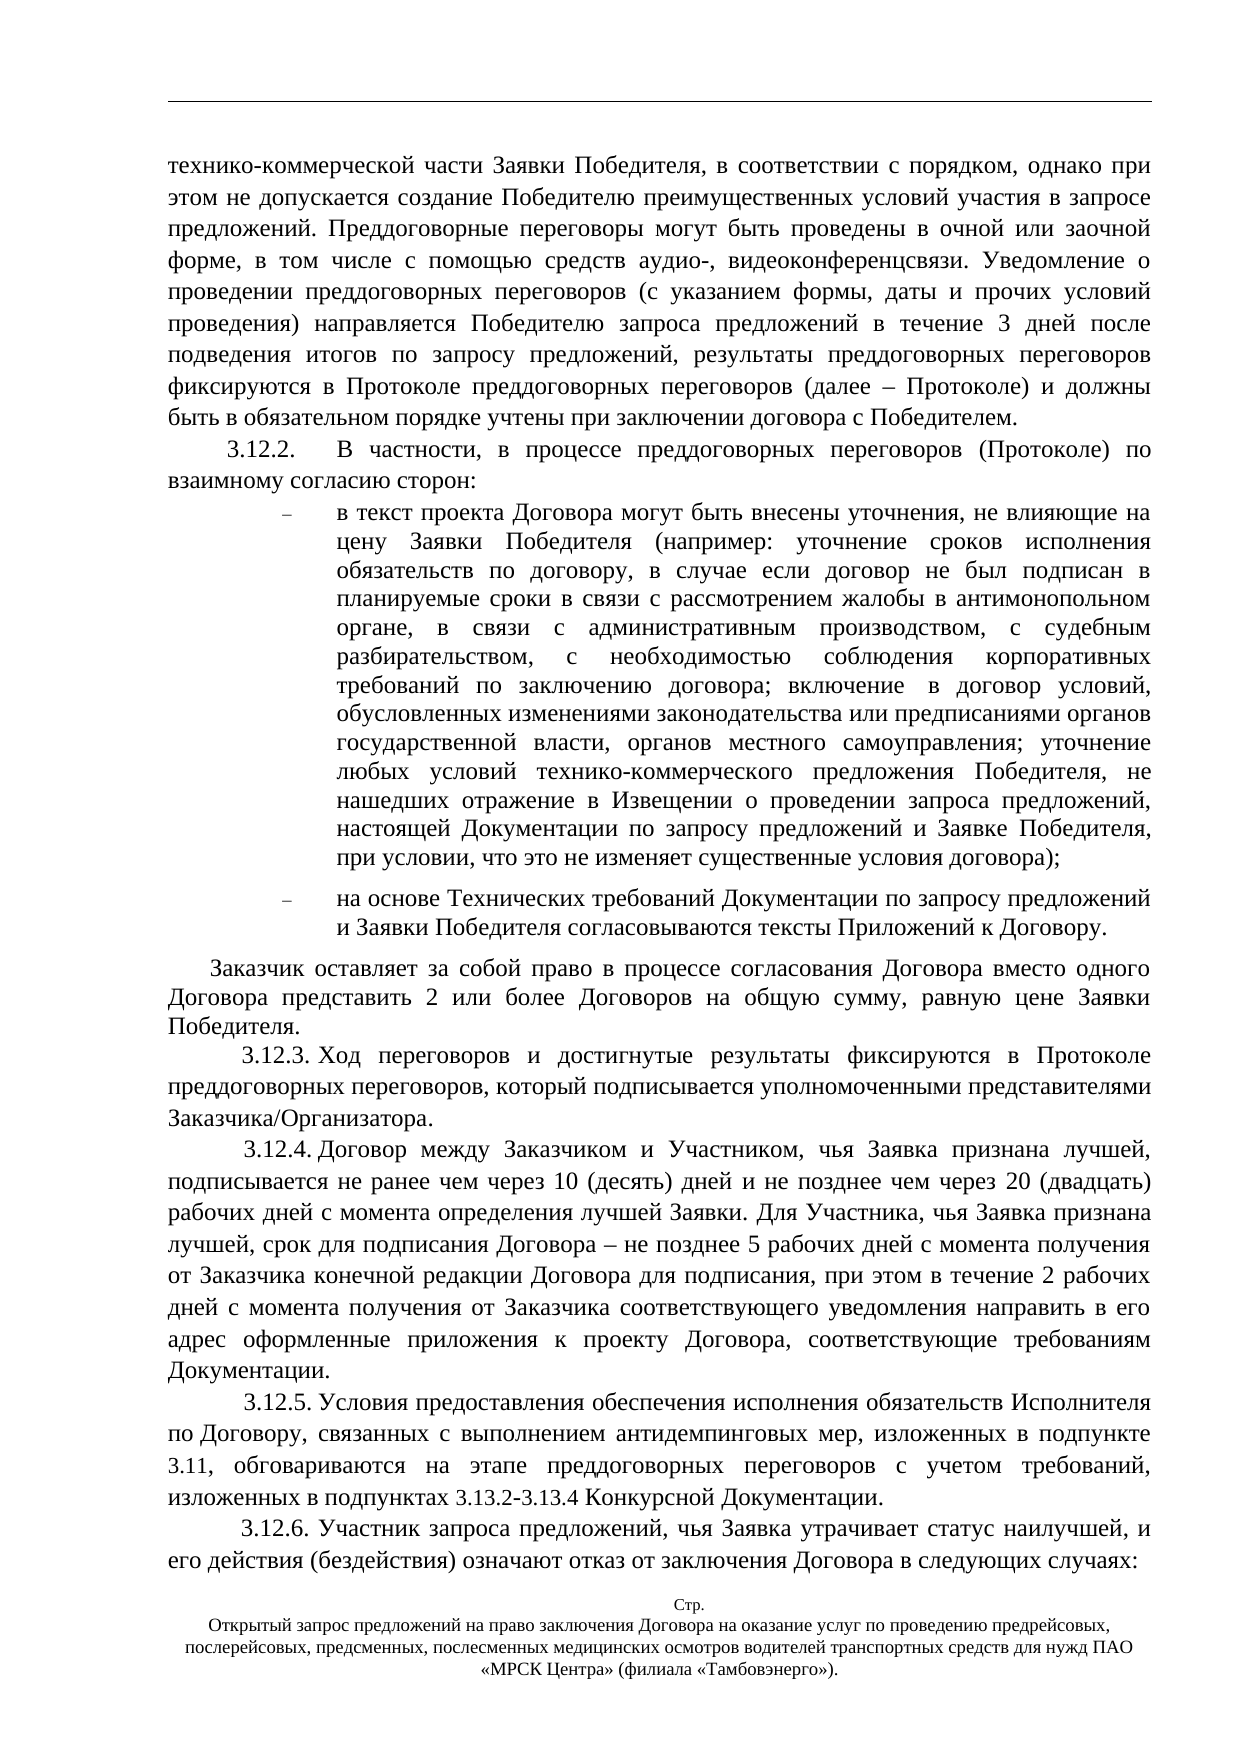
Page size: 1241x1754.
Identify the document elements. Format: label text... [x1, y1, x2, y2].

list в текст проекта Договора могут быть внесены уточнения, не влияющие на цену Заявки Победителя (например: уточнение сроков исполнения обязательств по договору, в случае если договор не был подписан в планируемые сроки в связи с рассмотрением жалобы в антимонопольном органе, в связи с административным производством, с судебным разбирательством, с необходимостью соблюдения корпоративных требований по заключению договора; включение в договор условий, обусловленных изменениями законодательства или предписаниями органов государственной власти, органов местного самоуправления; уточнение любых условий технико-коммерческого предложения Победителя, не нашедших отражение в Извещении о проведении запроса предложений, настоящей Документации по запросу предложений и Заявке Победителя, при условии, что это не изменяет существенные условия договора); [280, 497, 1152, 871]
list Договор между Заказчиком и Участником, чья Заявка признана лучшей, подписывается не ранее чем через 10 (десять) дней и не позднее чем через 20 (двадцать) рабочих дней с момента определения лучшей Заявки. Для Участника, чья Заявка признана лучшей, срок для подписания Договора – не позднее 5 рабочих дней с момента получения от Заказчика конечной редакции Договора для подписания, при этом в течение 2 рабочих дней с момента получения от Заказчика соответствующего уведомления направить в его адрес оформленные приложения к проекту Договора, соответствующие требованиям Документации. [168, 1134, 1152, 1384]
list на основе Технических требований Документации по запросу предложений и Заявки Победителя согласовываются тексты Приложений к Договору. [280, 883, 1152, 941]
list Ход переговоров и достигнутые результаты фиксируются в Протоколе преддоговорных переговоров, который подписывается уполномоченными представителями Заказчика/Организатора. [168, 1040, 1152, 1132]
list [168, 150, 1152, 431]
list Участник запроса предложений, чья Заявка утрачивает статус наилучшей, и его действия (бездействия) означают отказ от заключения Договора в следующих случаях: [168, 1513, 1152, 1573]
list Условия предоставления обеспечения исполнения обязательств Исполнителя по Договору, связанных с выполнением антидемпинговых мер, изложенных в подпункте 3.11, обговариваются на этапе преддоговорных переговоров с учетом требований, изложенных в подпунктах 3.13.2-3.13.4 Конкурсной Документации. [168, 1387, 1152, 1510]
list В частности, в процессе преддоговорных переговоров (Протоколе) по взаимному согласию сторон: [168, 434, 1152, 494]
text Заказчик оставляет за собой право в процессе согласования Договора вместо одного Договора представить 2 или более Договоров на общую сумму, равную цене Заявки Победителя. [168, 953, 1152, 1040]
